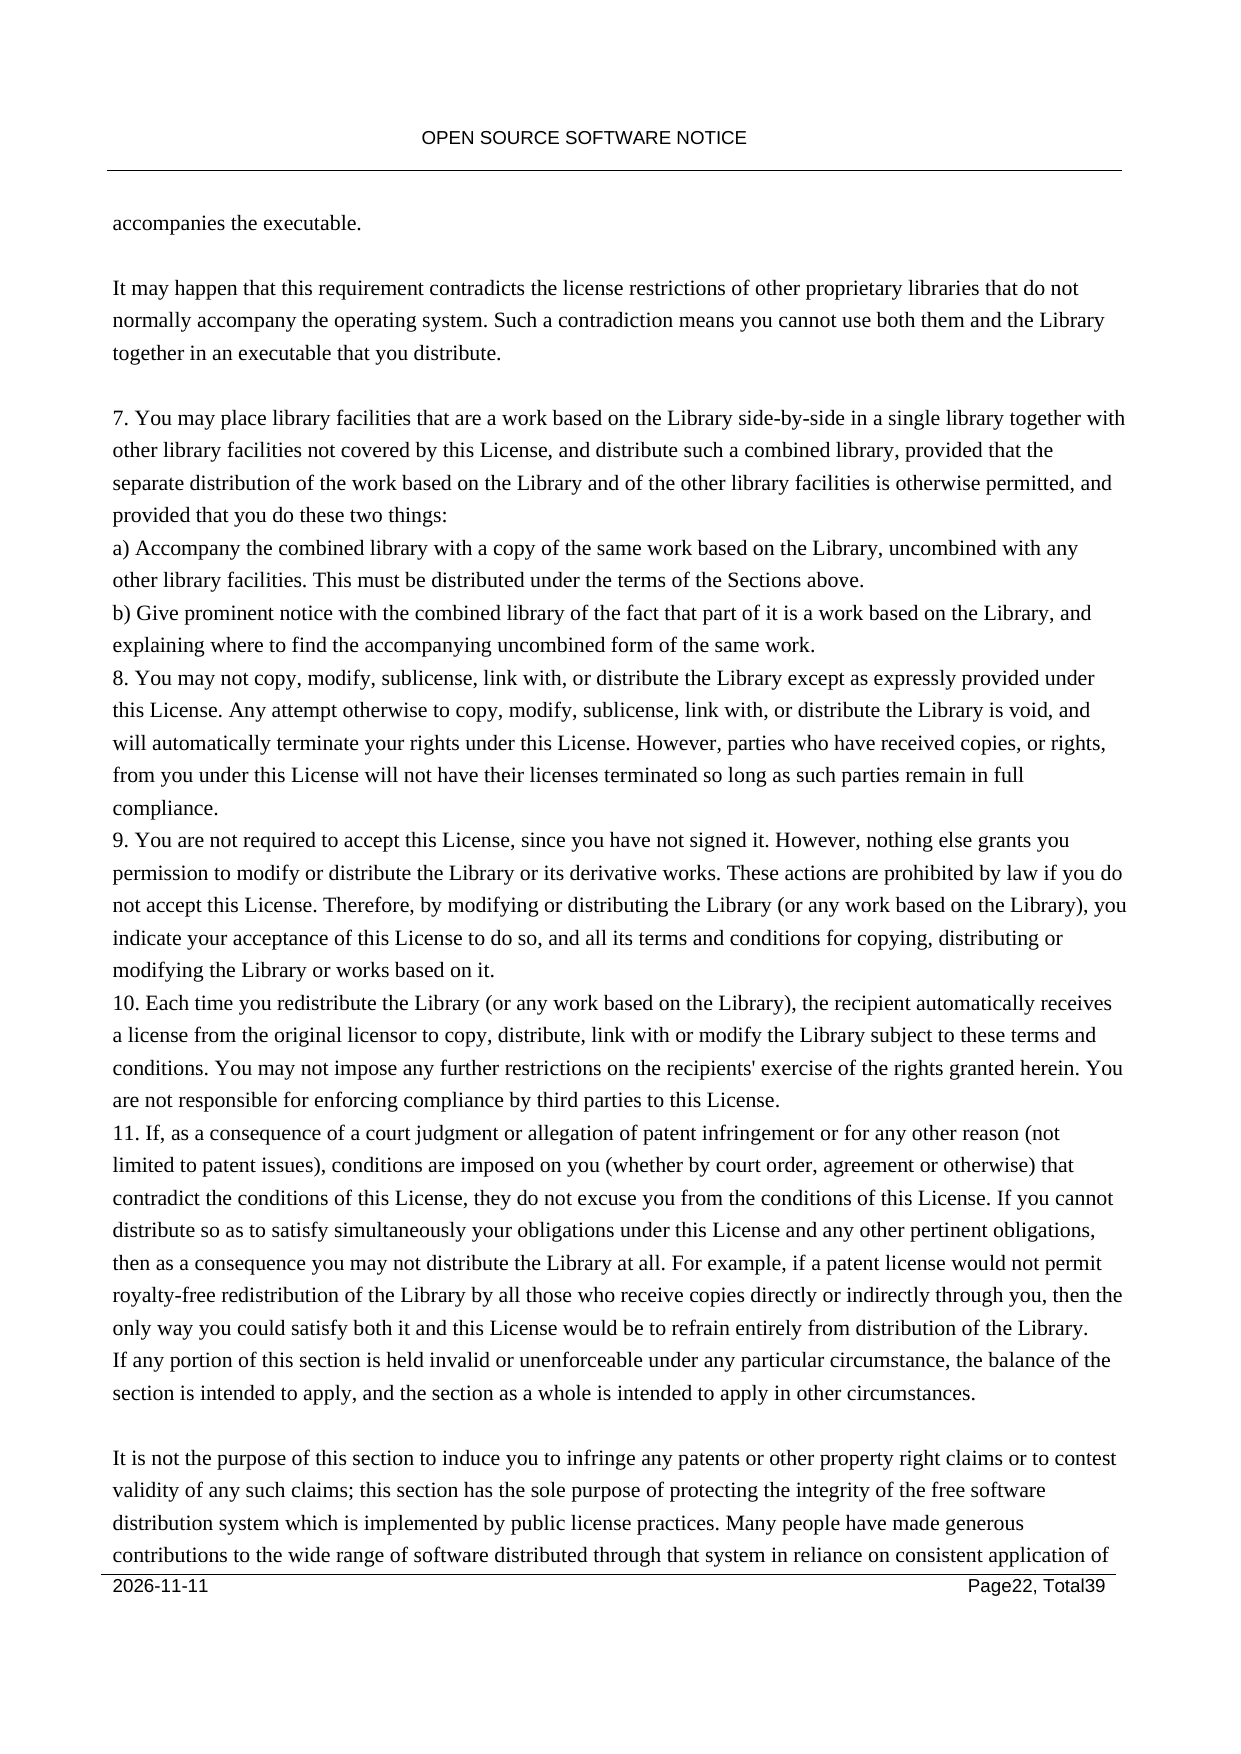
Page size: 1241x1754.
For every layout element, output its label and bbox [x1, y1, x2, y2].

text [112, 206, 1128, 1571]
